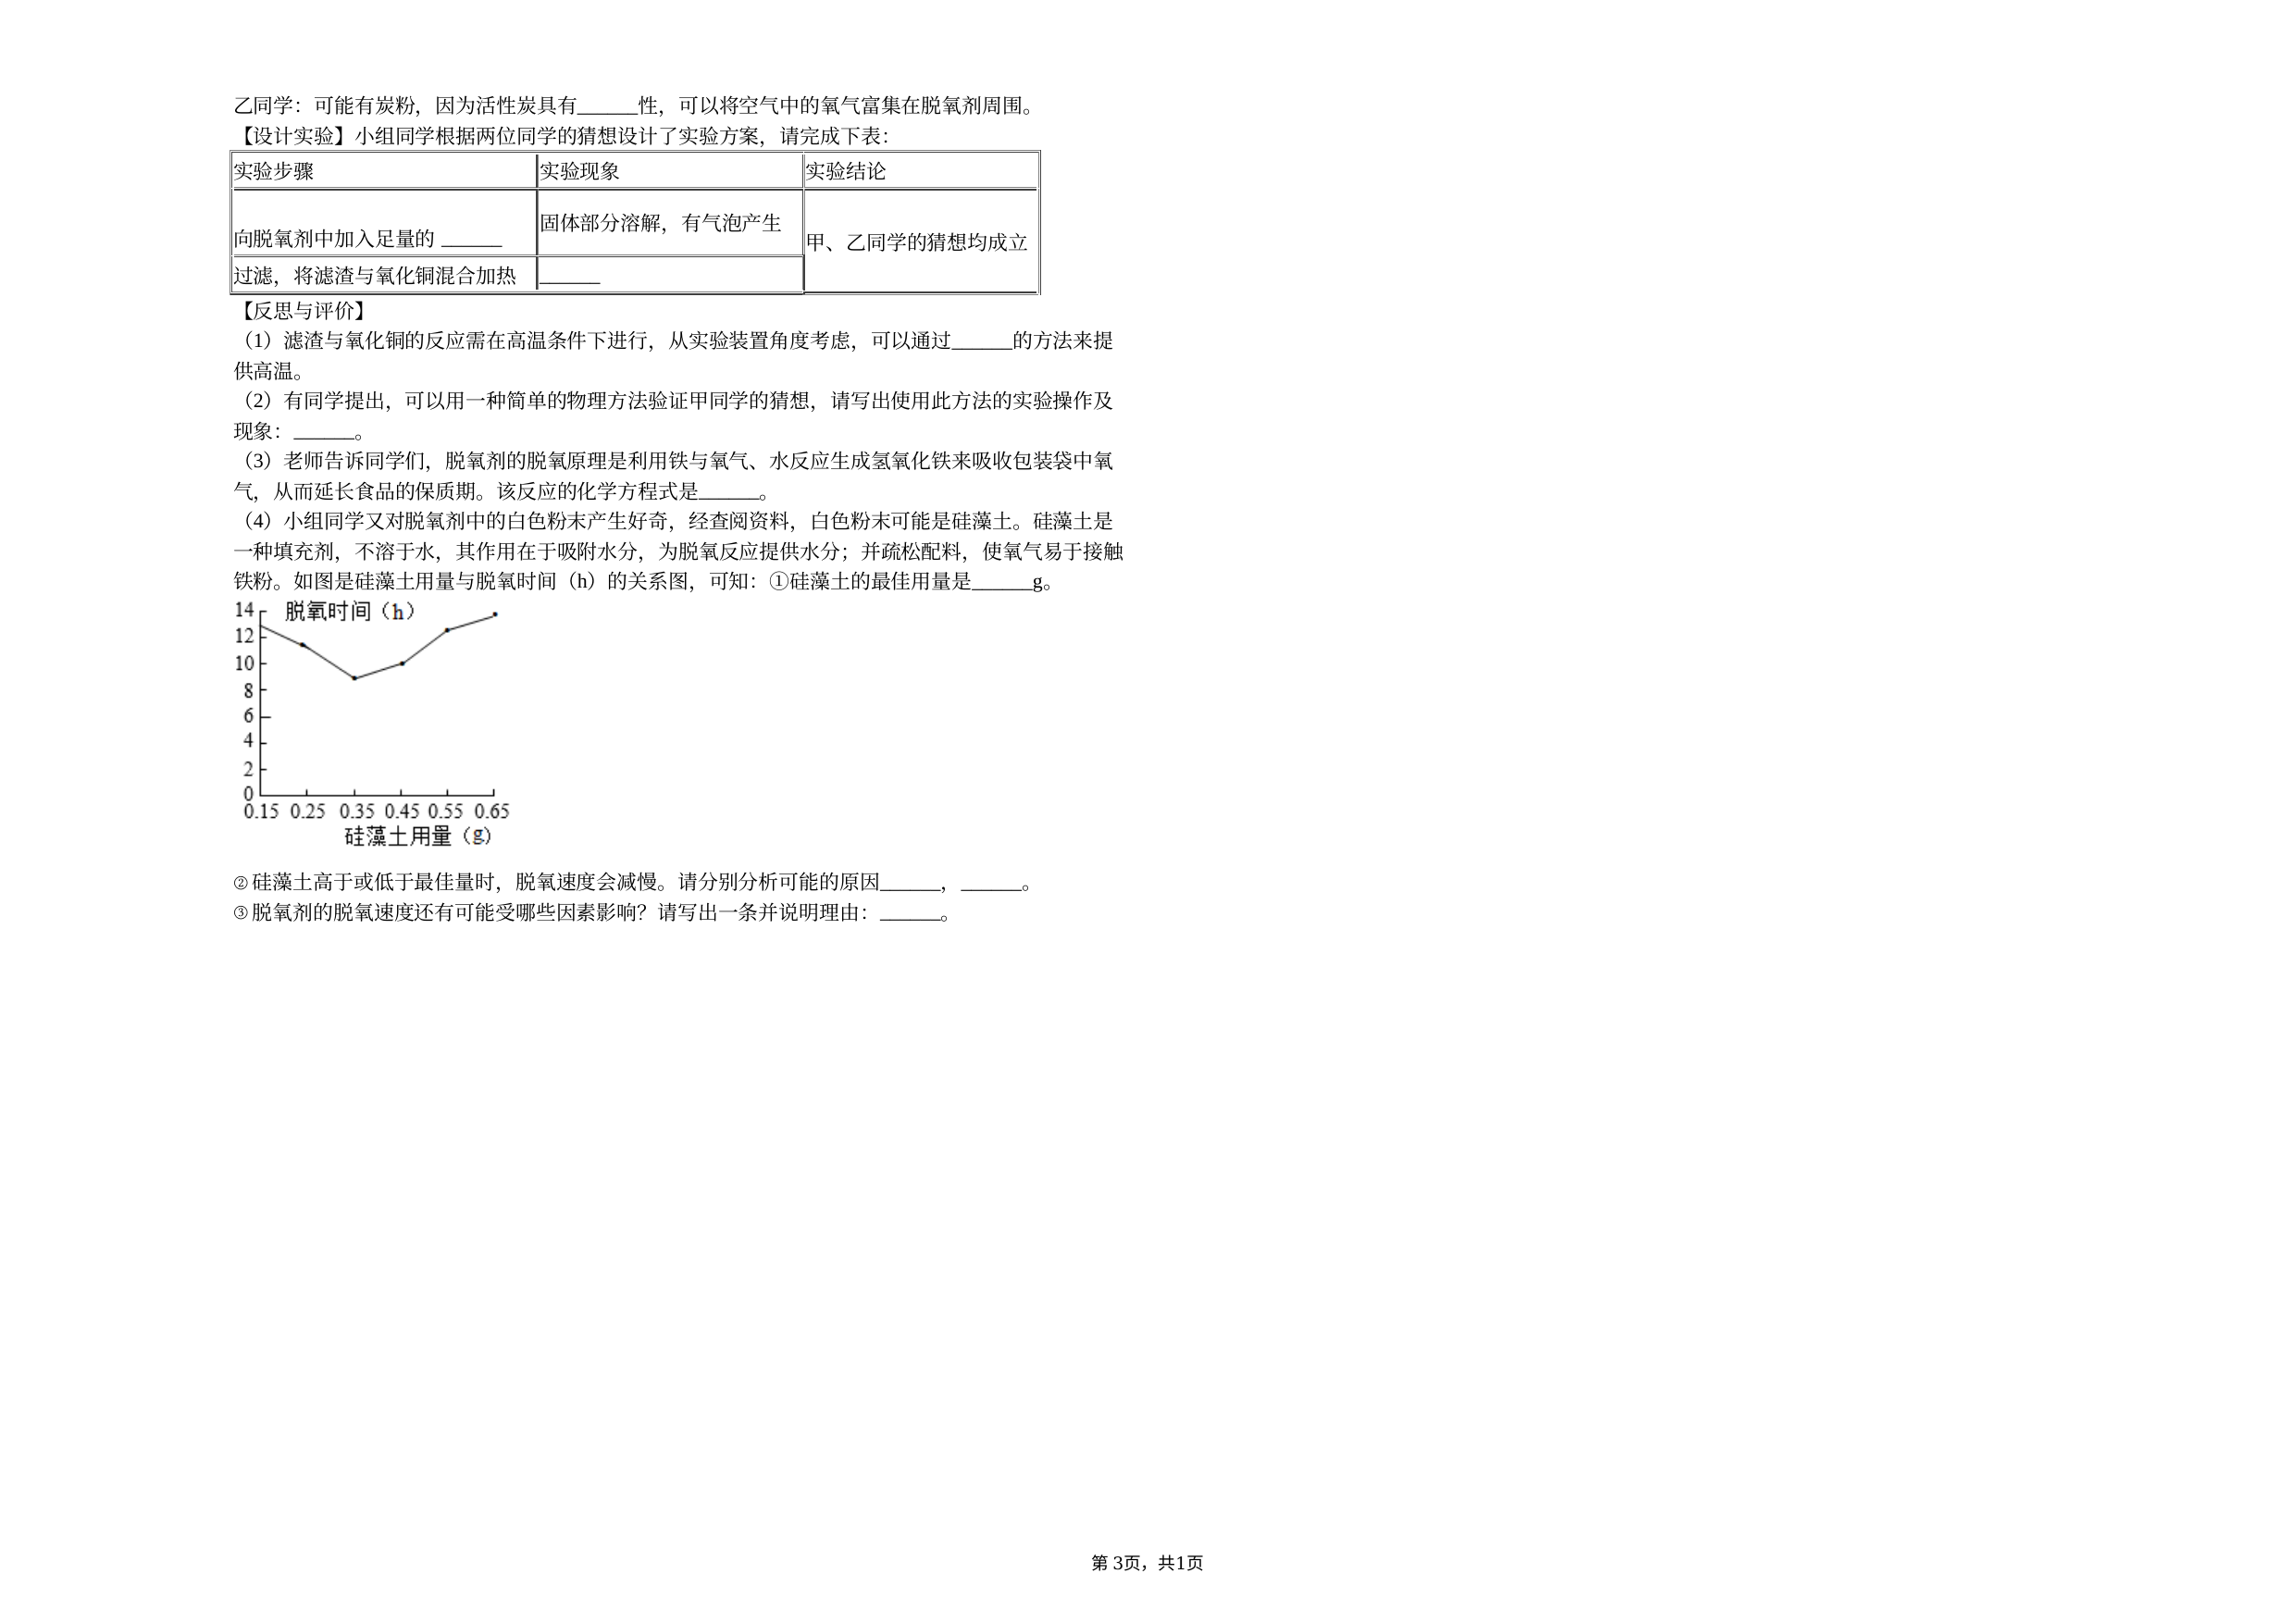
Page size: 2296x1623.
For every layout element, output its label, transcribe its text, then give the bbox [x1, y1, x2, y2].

table_header 实验步骤 [232, 153, 538, 187]
table_cell 固体部分溶解，有气泡产生 [539, 191, 802, 254]
picture [232, 595, 514, 850]
table_cell 向脱氧剂中加入足量的 ______ [232, 187, 537, 254]
table_cell ______ [538, 257, 803, 291]
table_header 实验结论 [803, 153, 1038, 187]
table_cell 甲、乙同学的猜想均成立 [803, 187, 1038, 291]
text 【反思与评价】 （1）滤渣与氧化铜的反应需在高温条件下进行，从实验装置角度考虑，可以通过______的方法来提供高温。 （2）有同学提出，可以用一种简单的物理方法验证甲同学的猜想，请写出使用此方法的实验操作及现象：______。 （3）老师告诉同学们，脱氧剂的脱氧原理是利用铁与氧气、水反应生成氢氧化铁来吸收包装袋中氧气，从而延长食品的保质期。该反应的化学方程式是______。 （4）小组同学又对脱氧剂中的白色粉末产生好奇，经查阅资料，白色粉末可能是硅藻土。硅藻土是一种填充剂，不溶于水，其作用在于吸附水分，为脱氧反应提供水分；并疏松配料，使氧气易于接触铁粉。如图是硅藻土用量与脱氧时间（h）的关系图，可知：①硅藻土的最佳用量是______g。 ②硅藻土高于或低于最佳量时，脱氧速度会减慢。请分别分析可能的原因______，______。 ③脱氧剂的脱氧速度还有可能受哪些因素影响？请写出一条并说明理由：______。 [233, 295, 1127, 926]
table_header 实验现象 [538, 153, 803, 187]
table_cell 过滤，将滤渣与氧化铜混合加热 [232, 254, 538, 291]
